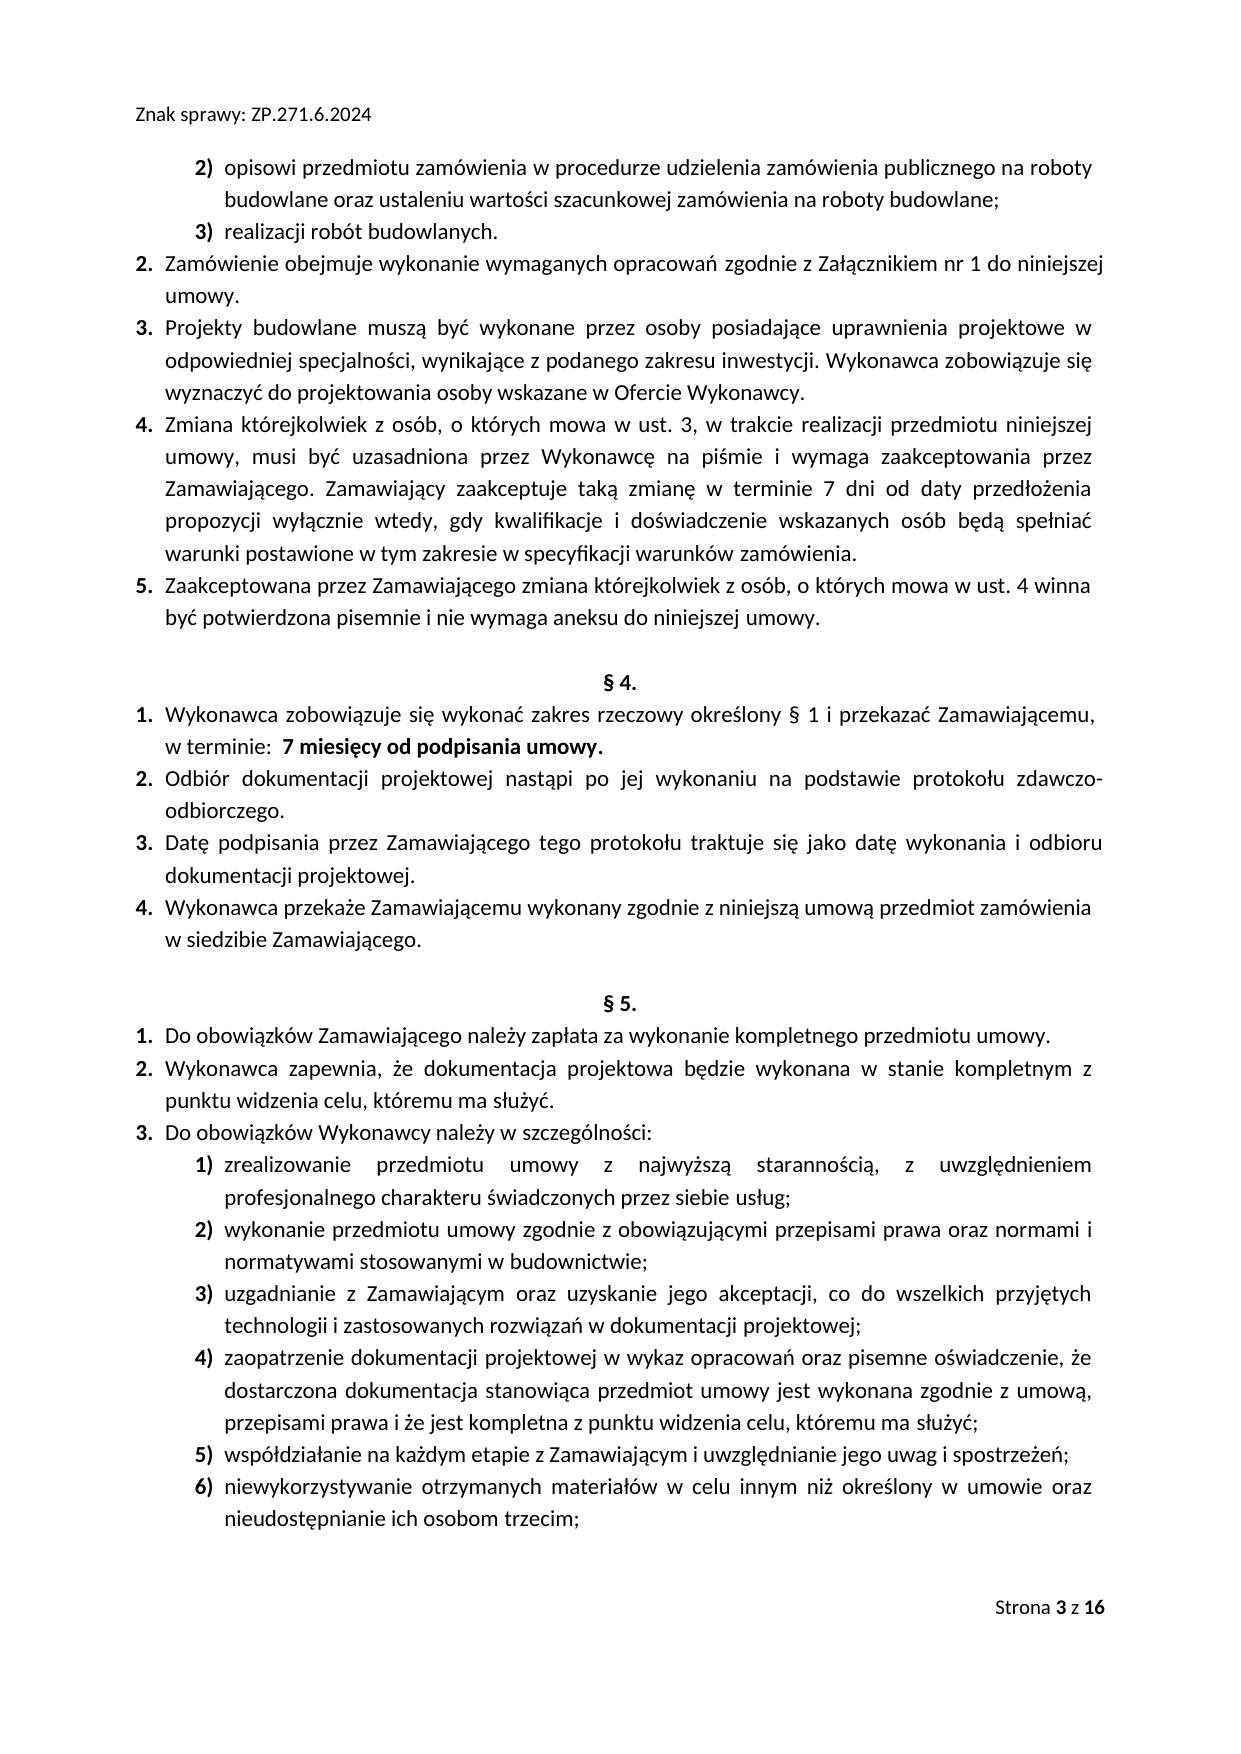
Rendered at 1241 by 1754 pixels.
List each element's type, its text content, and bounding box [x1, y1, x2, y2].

list Do obowiązków Zamawiającego należy zapłata za wykonanie kompletnego przedmiotu umowy. [135, 1022, 1093, 1050]
subtitle § 4. [135, 668, 1105, 696]
list realizacji robót budowlanych. [194, 217, 1105, 245]
list zaopatrzenie dokumentacji projektowej w wykaz opracowań oraz pisemne oświadczenie, że dostarczona dokumentacja stanowiąca przedmiot umowy jest wykonana zgodnie z umową, przepisami prawa i że jest kompletna z punktu widzenia celu, któremu ma służyć; [194, 1343, 1093, 1436]
list uzgadnianie z Zamawiającym oraz uzyskanie jego akceptacji, co do wszelkich przyjętych technologii i zastosowanych rozwiązań w dokumentacji projektowej; [194, 1279, 1093, 1339]
list opisowi przedmiotu zamówienia w procedurze udzielenia zamówienia publicznego na roboty budowlane oraz ustaleniu wartości szacunkowej zamówienia na roboty budowlane; [194, 153, 1094, 213]
list Projekty budowlane muszą być wykonane przez osoby posiadające uprawnienia projektowe w odpowiedniej specjalności, wynikające z podanego zakresu inwestycji. Wykonawca zobowiązuje się wyznaczyć do projektowania osoby wskazane w Ofercie Wykonawcy. [135, 313, 1094, 406]
list Zmiana którejkolwiek z osób, o których mowa w ust. 3, w trakcie realizacji przedmiotu niniejszej umowy, musi być uzasadniona przez Wykonawcę na piśmie i wymaga zaakceptowania przez Zamawiającego. Zamawiający zaakceptuje taką zmianę w terminie 7 dni od daty przedłożenia propozycji wyłącznie wtedy, gdy kwalifikacje i doświadczenie wskazanych osób będą spełniać warunki postawione w tym zakresie w specyfikacji warunków zamówienia. [135, 410, 1094, 567]
list Wykonawca przekaże Zamawiającemu wykonany zgodnie z niniejszą umową przedmiot zamówienia w siedzibie Zamawiającego. [135, 893, 1104, 953]
list współdziałanie na każdym etapie z Zamawiającym i uwzględnianie jego uwag i spostrzeżeń; [194, 1440, 1093, 1468]
list Odbiór dokumentacji projektowej nastąpi po jej wykonaniu na podstawie protokołu zdawczo-odbiorczego. [135, 764, 1105, 824]
list niewykorzystywanie otrzymanych materiałów w celu innym niż określony w umowie oraz nieudostępnianie ich osobom trzecim; [194, 1472, 1093, 1532]
list Wykonawca zapewnia, że dokumentacja projektowa będzie wykonana w stanie kompletnym z punktu widzenia celu, któremu ma służyć. [135, 1054, 1093, 1114]
list Zamówienie obejmuje wykonanie wymaganych opracowań zgodnie z Załącznikiem nr 1 do niniejszej umowy. [135, 249, 1105, 309]
list zrealizowanie przedmiotu umowy z najwyższą starannością, z uwzględnieniem profesjonalnego charakteru świadczonych przez siebie usług; [194, 1150, 1093, 1211]
subtitle § 5. [135, 989, 1105, 1017]
list Zaakceptowana przez Zamawiającego zmiana którejkolwiek z osób, o których mowa w ust. 4 winna być potwierdzona pisemnie i nie wymaga aneksu do niniejszej umowy. [135, 571, 1093, 631]
list wykonanie przedmiotu umowy zgodnie z obowiązującymi przepisami prawa oraz normami i normatywami stosowanymi w budownictwie; [194, 1215, 1093, 1275]
list Do obowiązków Wykonawcy należy w szczególności: [135, 1118, 1105, 1146]
list Datę podpisania przez Zamawiającego tego protokołu traktuje się jako datę wykonania i odbioru dokumentacji projektowej. [135, 828, 1105, 889]
list Wykonawca zobowiązuje się wykonać zakres rzeczowy określony § 1 i przekazać Zamawiającemu, w terminie: 7 miesięcy od podpisania umowy. [135, 700, 1105, 760]
